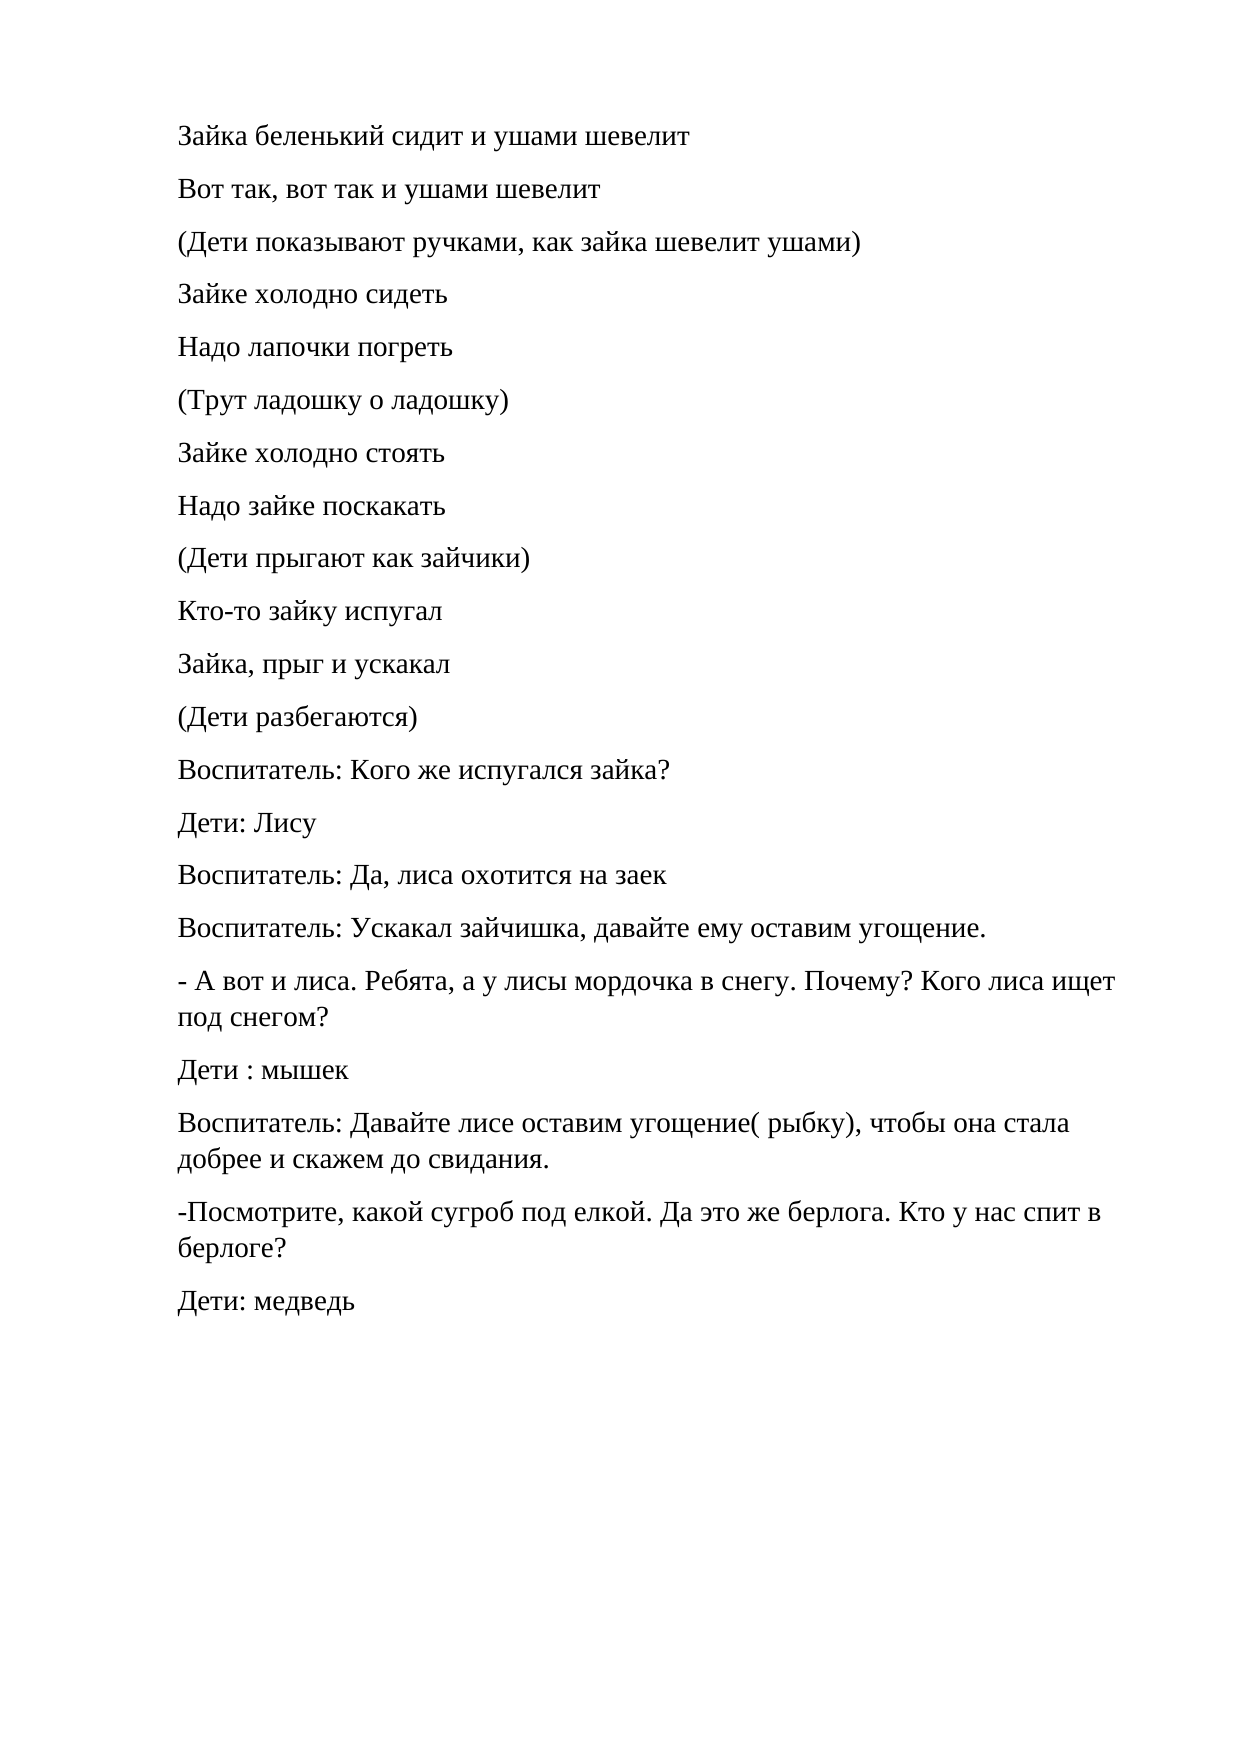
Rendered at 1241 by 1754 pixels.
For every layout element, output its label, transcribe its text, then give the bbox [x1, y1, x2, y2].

text Воспитатель: Ускакал зайчишка, давайте ему оставим угощение. [177, 910, 1152, 944]
text Зайка, прыг и ускакал [177, 646, 1152, 680]
text Зайке холодно сидеть [177, 277, 1152, 310]
text Воспитатель: Да, лиса охотится на заек [177, 857, 1152, 891]
text Дети: Лису [177, 805, 1152, 838]
text Кто-то зайку испугал [177, 593, 1152, 627]
text Зайка беленький сидит и ушами шевелит [177, 118, 1152, 152]
text - А вот и лиса. Ребята, а у лисы мордочка в снегу. Почему? Кого лиса ищет под снегом? [177, 963, 1152, 1033]
text Воспитатель: Давайте лисе оставим угощение( рыбку), чтобы она стала добрее и скажем до свидания. [177, 1105, 1152, 1174]
text Зайке холодно стоять [177, 435, 1152, 468]
text -Посмотрите, какой сугроб под елкой. Да это же берлога. Кто у нас спит в берлоге? [177, 1194, 1152, 1263]
text (Дети показывают ручками, как зайка шевелит ушами) [177, 224, 1152, 257]
text Вот так, вот так и ушами шевелит [177, 171, 1152, 204]
text Дети : мышек [177, 1052, 1152, 1086]
text Надо зайке поскакать [177, 488, 1152, 521]
text Воспитатель: Кого же испугался зайка? [177, 752, 1152, 785]
text (Дети прыгают как зайчики) [177, 541, 1152, 574]
text (Дети разбегаются) [177, 699, 1152, 733]
text (Трут ладошку о ладошку) [177, 382, 1152, 416]
text Дети: медведь [177, 1283, 1152, 1316]
text Надо лапочки погреть [177, 329, 1152, 363]
